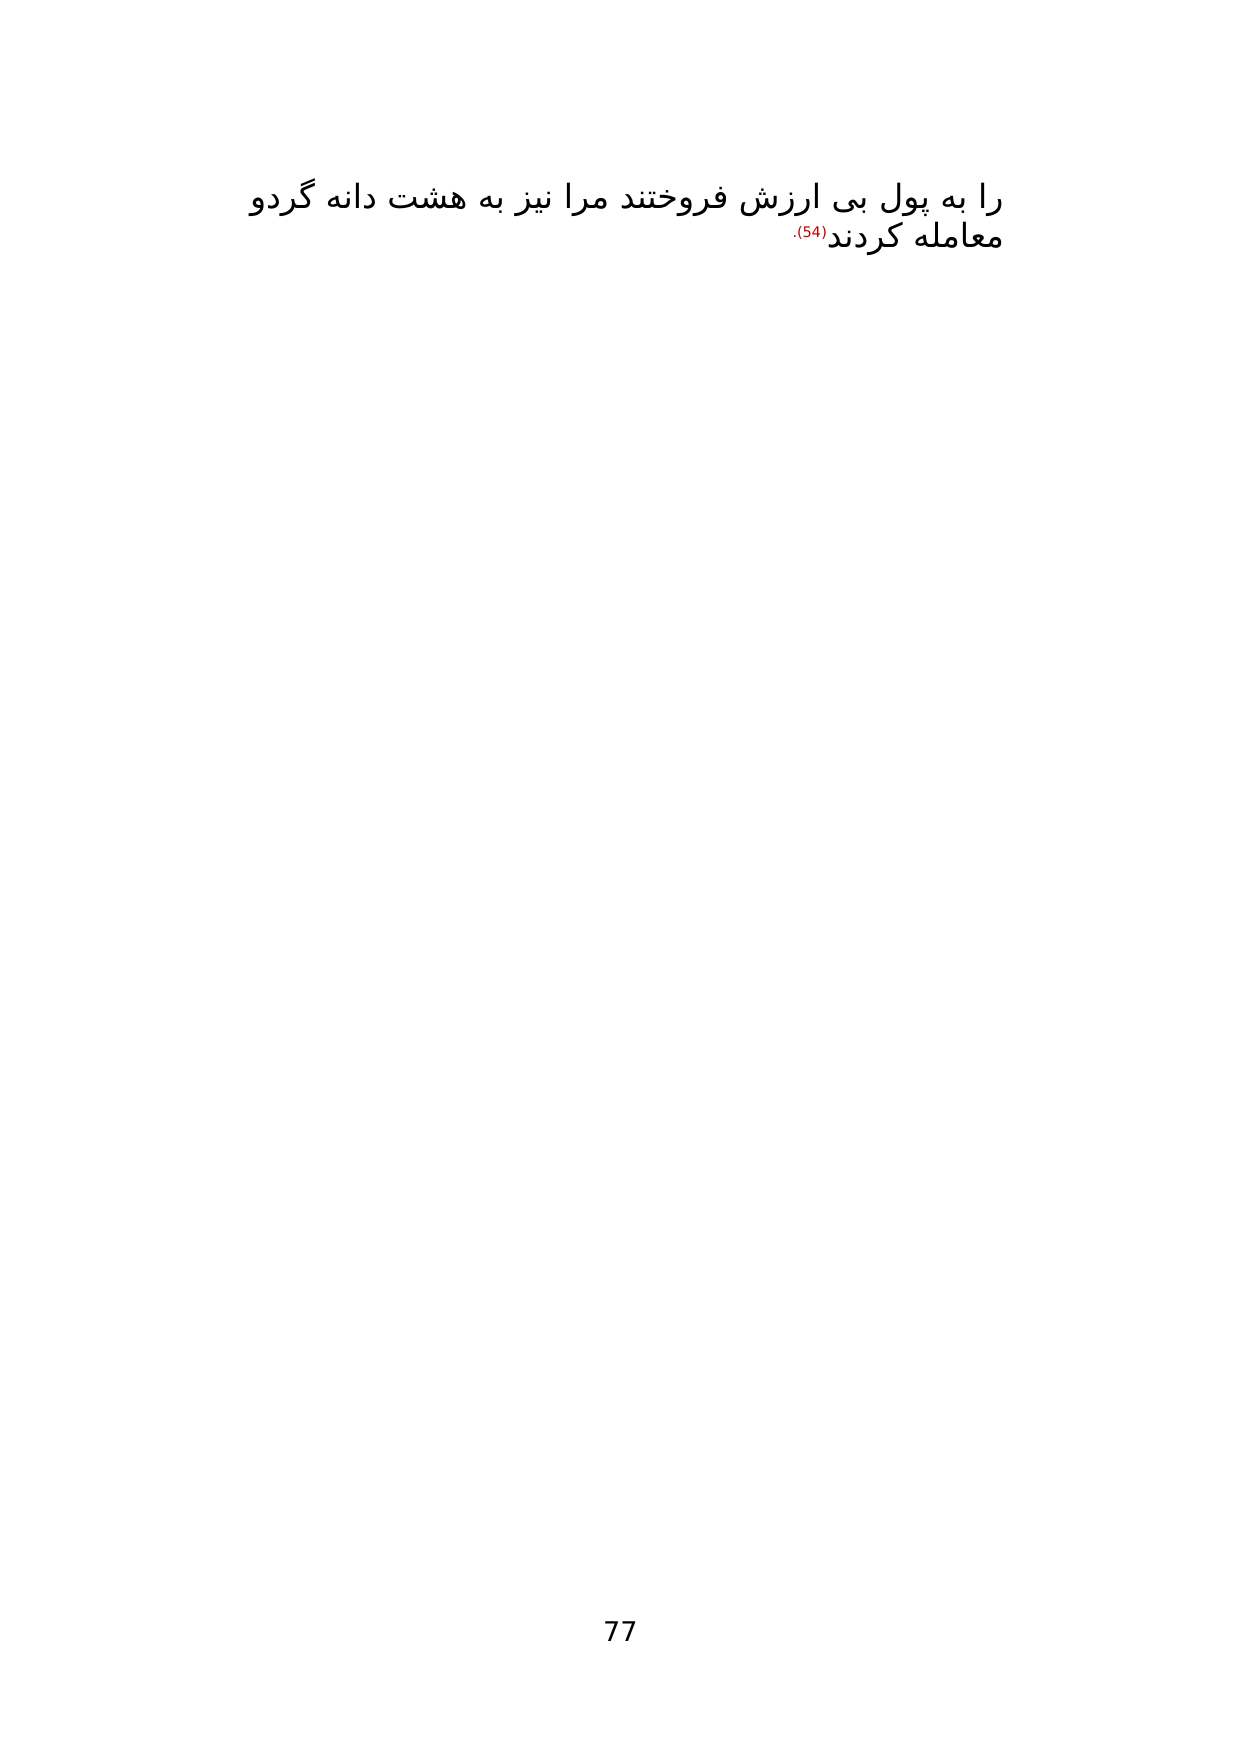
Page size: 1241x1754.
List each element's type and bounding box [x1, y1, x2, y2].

text [236, 177, 1004, 255]
